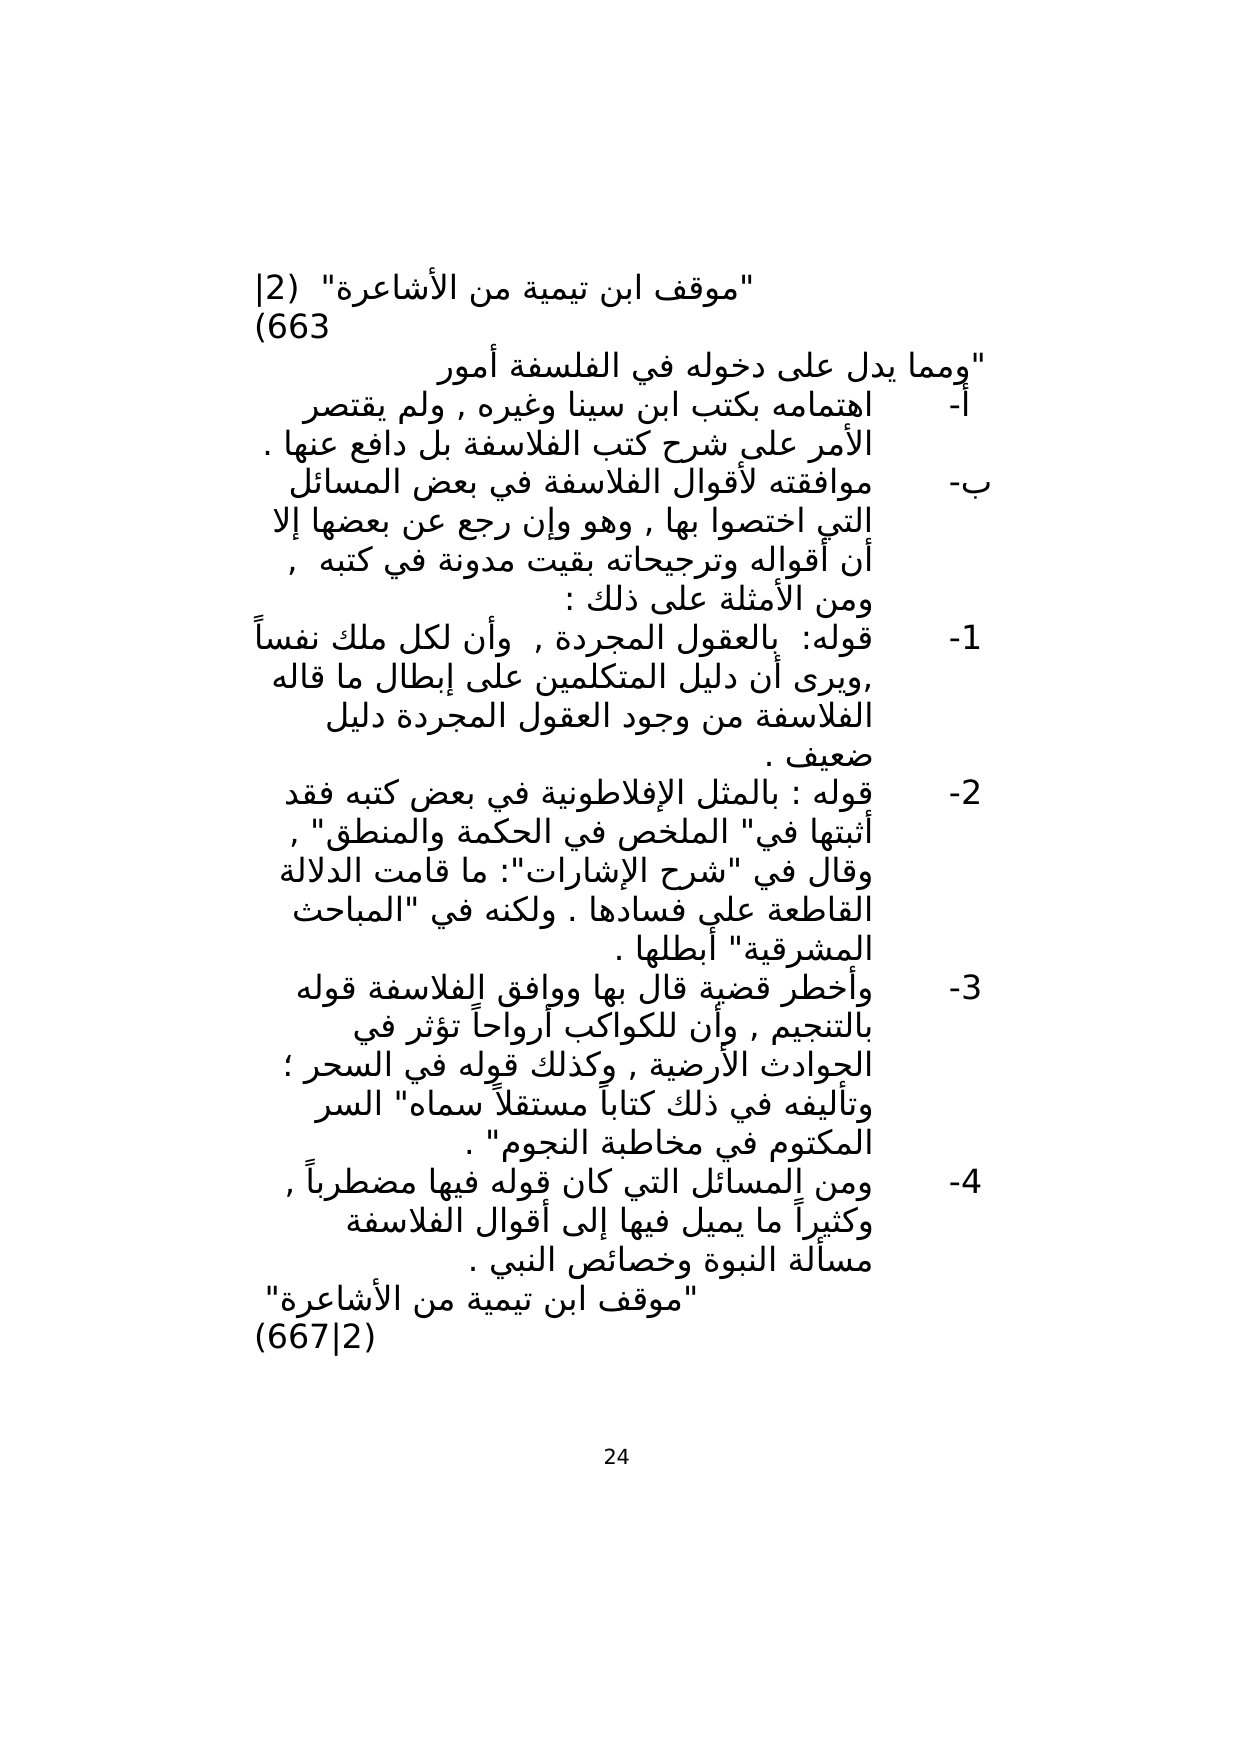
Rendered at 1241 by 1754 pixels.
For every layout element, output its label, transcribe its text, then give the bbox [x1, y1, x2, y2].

list وأخطر قضية قال بها ووافق الفلاسفة قوله بالتنجيم , وأن للكواكب أرواحاً تؤثر في الحوادث الأرضية , وكذلك قوله في السحر ؛ وتأليفه في ذلك كتاباً مستقلاً سماه" السر المكتوم في مخاطبة النجوم" . [254, 968, 949, 1162]
list موافقته لأقوال الفلاسفة في بعض المسائل التي اختصوا بها , وهو وإن رجع عن بعضها إلا أن أقواله وترجيحاته بقيت مدونة في كتبه , ومن الأمثلة على ذلك : [254, 463, 949, 618]
text "موقف ابن تيمية من الأشاعرة" (2|667) [254, 1279, 986, 1357]
list قوله: بالعقول المجردة , وأن لكل ملك نفساً ,ويرى أن دليل المتكلمين على إبطال ما قاله الفلاسفة من وجود العقول المجردة دليل ضعيف . [254, 618, 949, 774]
list اهتمامه بكتب ابن سينا وغيره , ولم يقتصر الأمر على شرح كتب الفلاسفة بل دافع عنها . [254, 385, 949, 463]
text "ومما يدل على دخوله في الفلسفة أمور [254, 346, 986, 385]
list ومن المسائل التي كان قوله فيها مضطرباً , وكثيراً ما يميل فيها إلى أقوال الفلاسفة مسألة النبوة وخصائص النبي . [254, 1162, 949, 1279]
text "موقف ابن تيمية من الأشاعرة" (2|663) [254, 269, 986, 346]
list قوله : بالمثل الإفلاطونية في بعض كتبه فقد أثبتها في" الملخص في الحكمة والمنطق" , وقال في "شرح الإشارات": ما قامت الدلالة القاطعة على فسادها . ولكنه في "المباحث المشرقية" أبطلها . [254, 774, 949, 968]
